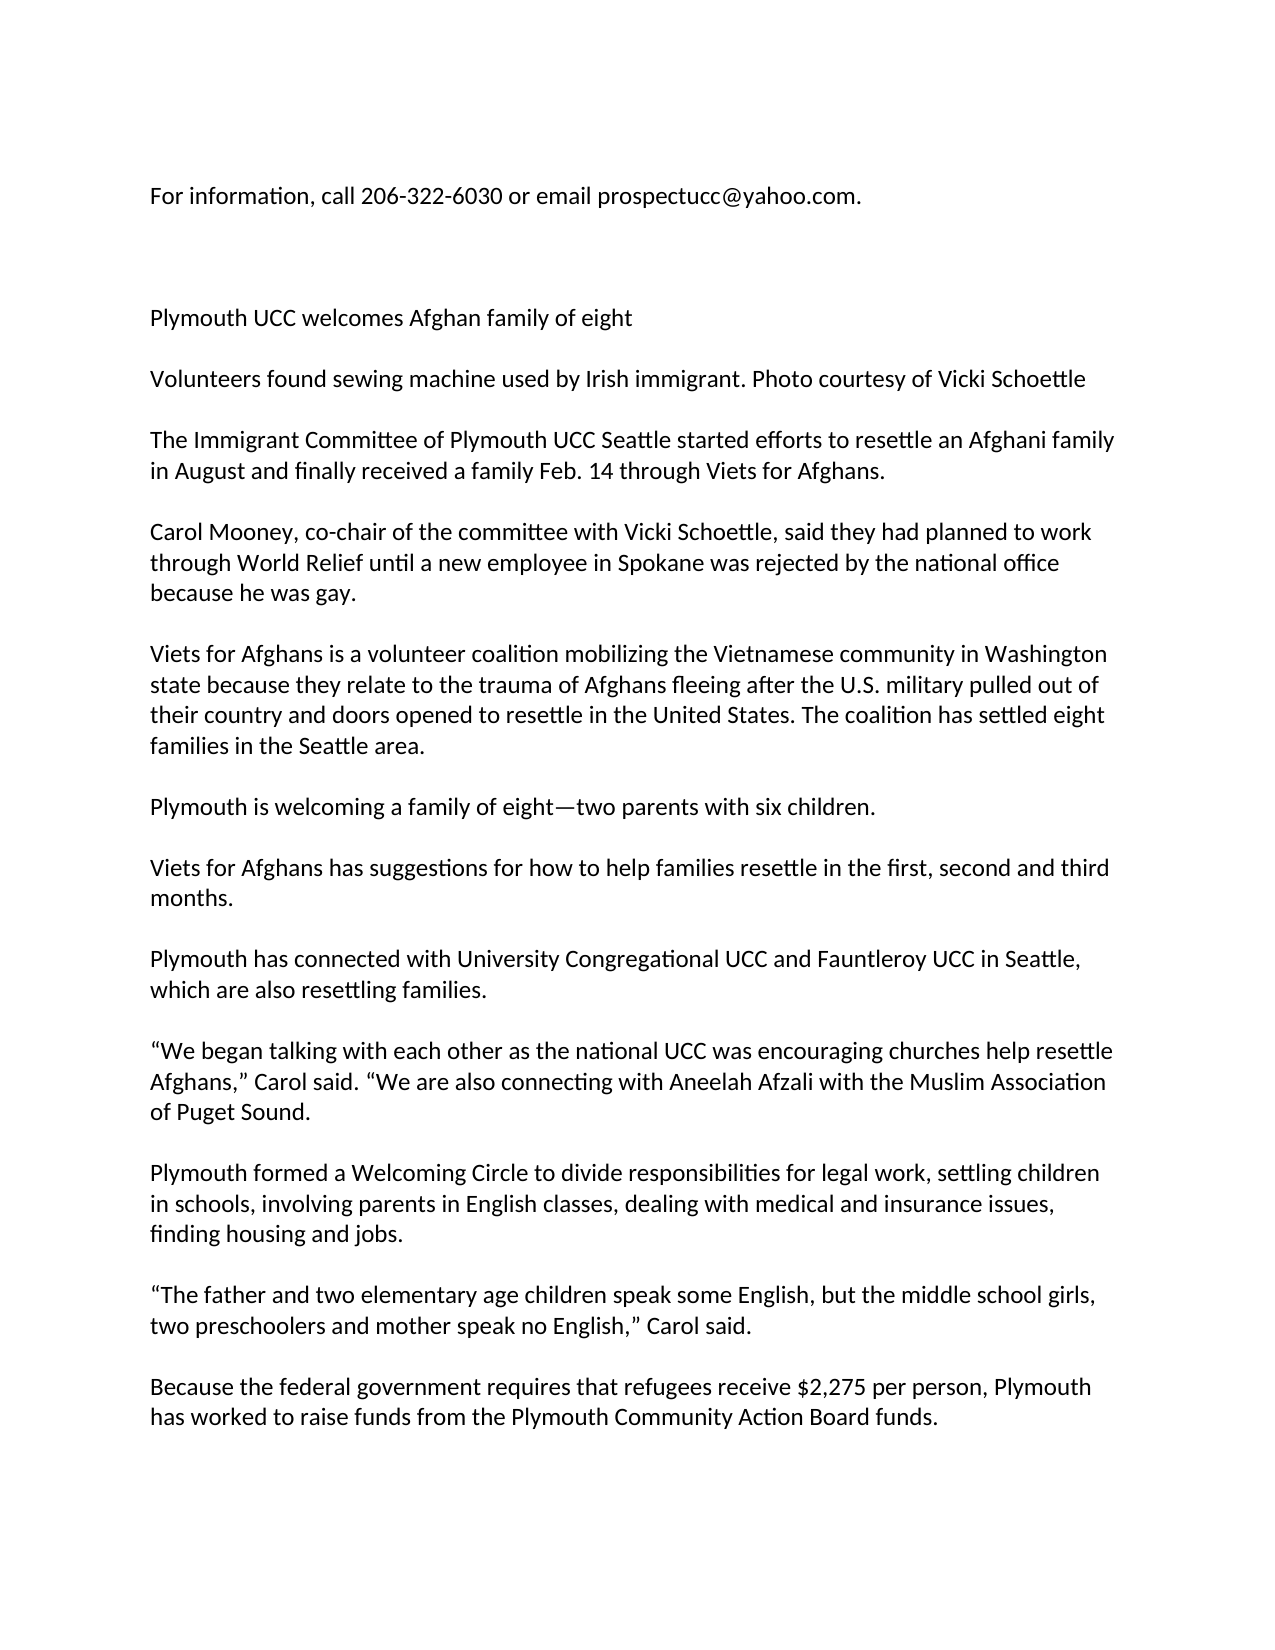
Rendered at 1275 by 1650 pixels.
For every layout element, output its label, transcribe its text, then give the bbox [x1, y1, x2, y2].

text Viets for Afghans has suggestions for how to help families resettle in the first, second and third months. [150, 852, 1125, 913]
text Plymouth has connected with University Congregational UCC and Fauntleroy UCC in Seattle, which are also resettling families. [150, 943, 1125, 1004]
text Plymouth UCC welcomes Afghan family of eight [150, 303, 1125, 333]
text Plymouth formed a Welcoming Circle to divide responsibilities for legal work, settling children in schools, involving parents in English classes, dealing with medical and insurance issues, finding housing and jobs. [150, 1157, 1125, 1249]
text “The father and two elementary age children speak some English, but the middle school girls, two preschoolers and mother speak no English,” Carol said. [150, 1279, 1125, 1340]
text Viets for Afghans is a volunteer coalition mobilizing the Vietnamese community in Washington state because they relate to the trauma of Afghans fleeing after the U.S. military pulled out of their country and doors opened to resettle in the United States. The coalition has settled eight families in the Seattle area. [150, 638, 1125, 760]
text For information, call 206-322-6030 or email prospectucc@yahoo.com. [150, 181, 1125, 211]
text Plymouth is welcoming a family of eight—two parents with six children. [150, 791, 1125, 821]
text Volunteers found sewing machine used by Irish immigrant. Photo courtesy of Vicki Schoettle [150, 364, 1125, 394]
text Carol Mooney, co-chair of the committee with Vicki Schoettle, said they had planned to work through World Relief until a new employee in Spokane was rejected by the national office because he was gay. [150, 516, 1125, 608]
text “We began talking with each other as the national UCC was encouraging churches help resettle Afghans,” Carol said. “We are also connecting with Aneelah Afzali with the Muslim Association of Puget Sound. [150, 1035, 1125, 1127]
text Because the federal government requires that refugees receive $2,275 per person, Plymouth has worked to raise funds from the Plymouth Community Action Board funds. [150, 1371, 1125, 1432]
text The Immigrant Committee of Plymouth UCC Seattle started efforts to resettle an Afghani family in August and finally received a family Feb. 14 through Viets for Afghans. [150, 425, 1125, 486]
